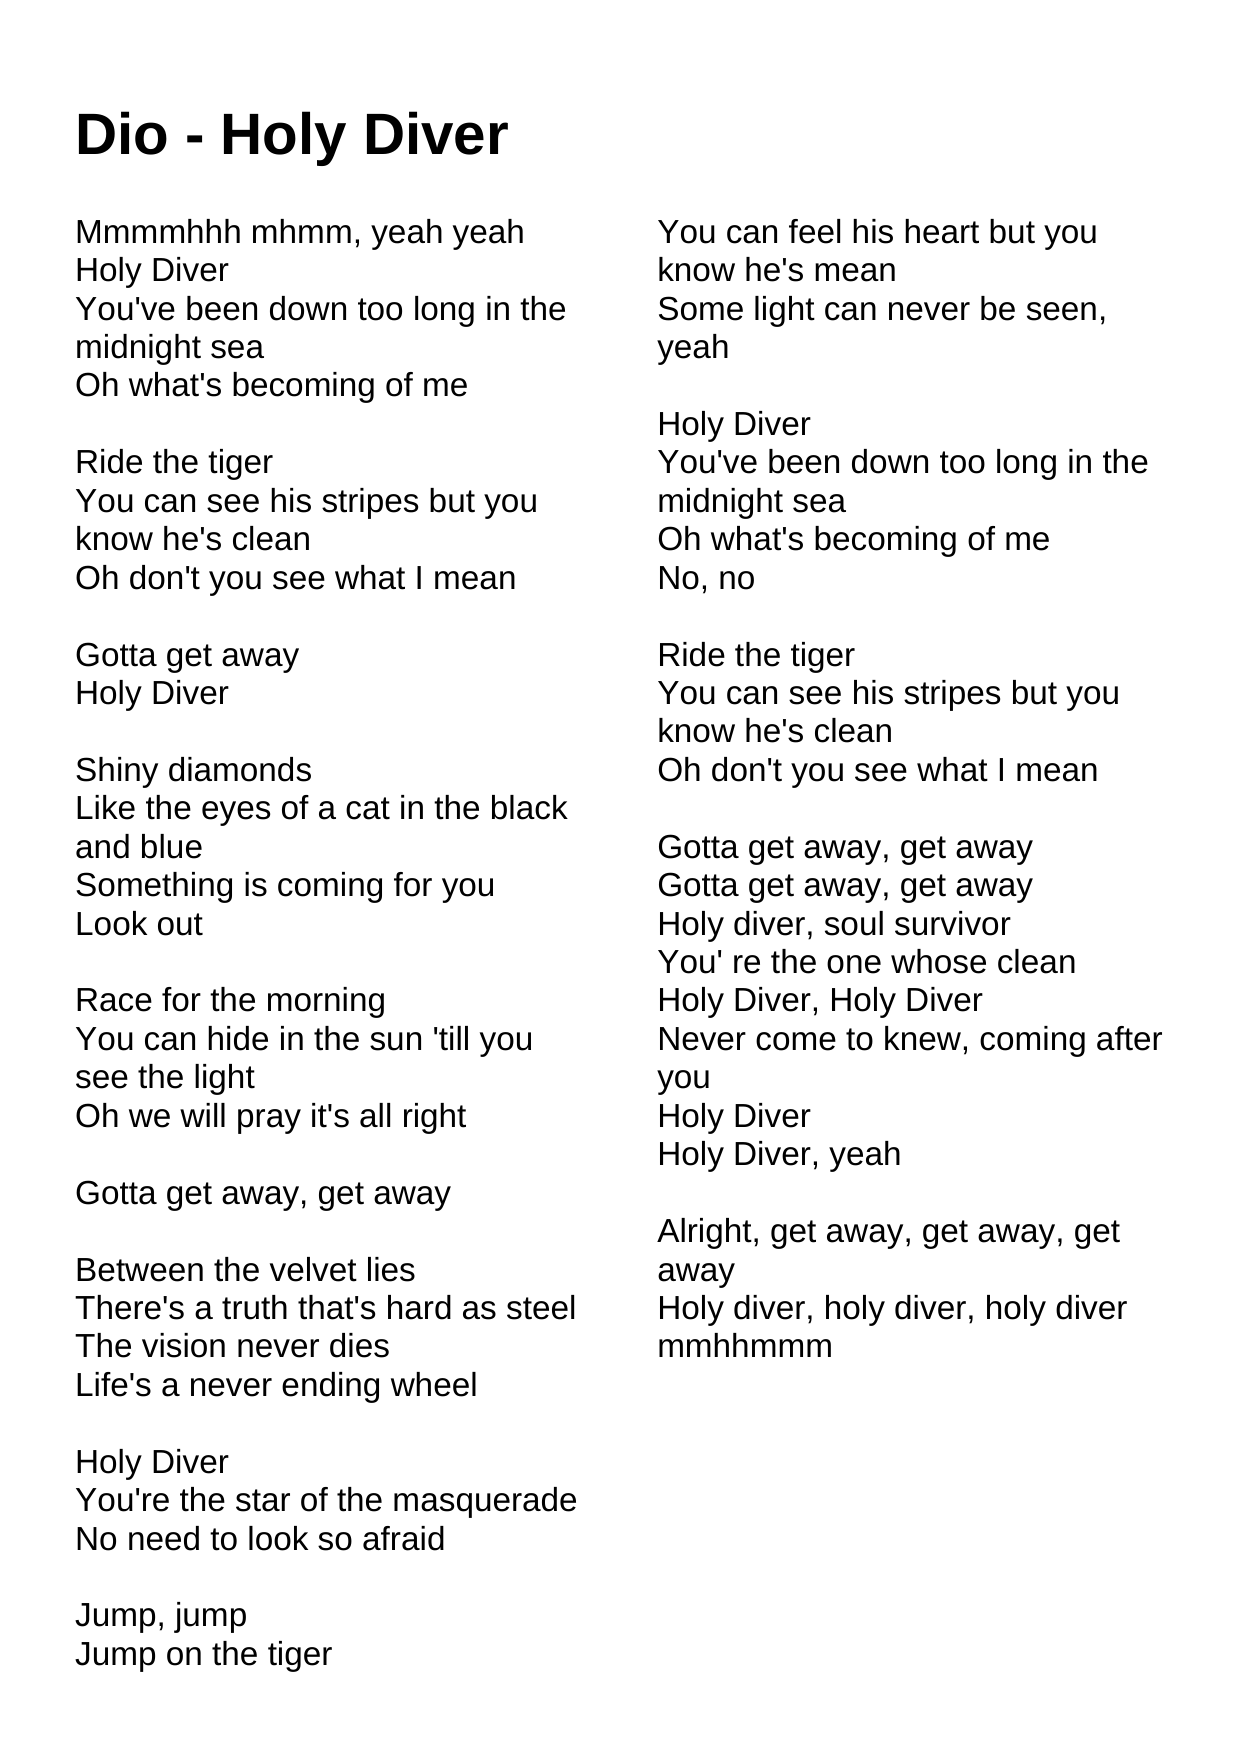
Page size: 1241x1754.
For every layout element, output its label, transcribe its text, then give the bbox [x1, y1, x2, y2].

text Ride the tiger You can see his stripes but you know he's clean Oh don't you see what I mean [75, 442, 583, 596]
text Gotta get away, get away Gotta get away, get away Holy diver, soul survivor You' re the one whose clean Holy Diver, Holy Diver Never come to knew, coming after you Holy Diver Holy Diver, yeah [657, 827, 1165, 1173]
text Ride the tiger You can see his stripes but you know he's clean Oh don't you see what I mean [657, 634, 1165, 788]
text Gotta get away, get away [75, 1173, 583, 1211]
text Gotta get away Holy Diver [75, 634, 583, 711]
text Holy Diver You've been down too long in the midnight sea Oh what's becoming of me No, no [657, 404, 1165, 596]
text Alright, get away, get away, get away Holy diver, holy diver, holy diver mmhhmmm [657, 1211, 1165, 1365]
text Mmmmhhh mhmm, yeah yeah Holy Diver You've been down too long in the midnight sea Oh what's becoming of me [75, 212, 583, 404]
text Shiny diamonds Like the eyes of a cat in the black and blue Something is coming for you Look out [75, 750, 583, 942]
text Between the velvet lies There's a truth that's hard as steel The vision never dies Life's a never ending wheel [75, 1249, 583, 1403]
text Jump, jump Jump on the tiger You can feel his heart but you know he's mean Some light can never be seen, yeah [75, 1596, 583, 1672]
text Jump, jump Jump on the tiger You can feel his heart but you know he's mean Some light can never be seen, yeah [657, 212, 1165, 366]
text Race for the morning You can hide in the sun 'till you see the light Oh we will pray it's all right [75, 981, 583, 1134]
subtitle Dio - Holy Diver [75, 100, 1165, 167]
text Holy Diver You're the star of the masquerade No need to look so afraid [75, 1442, 583, 1557]
